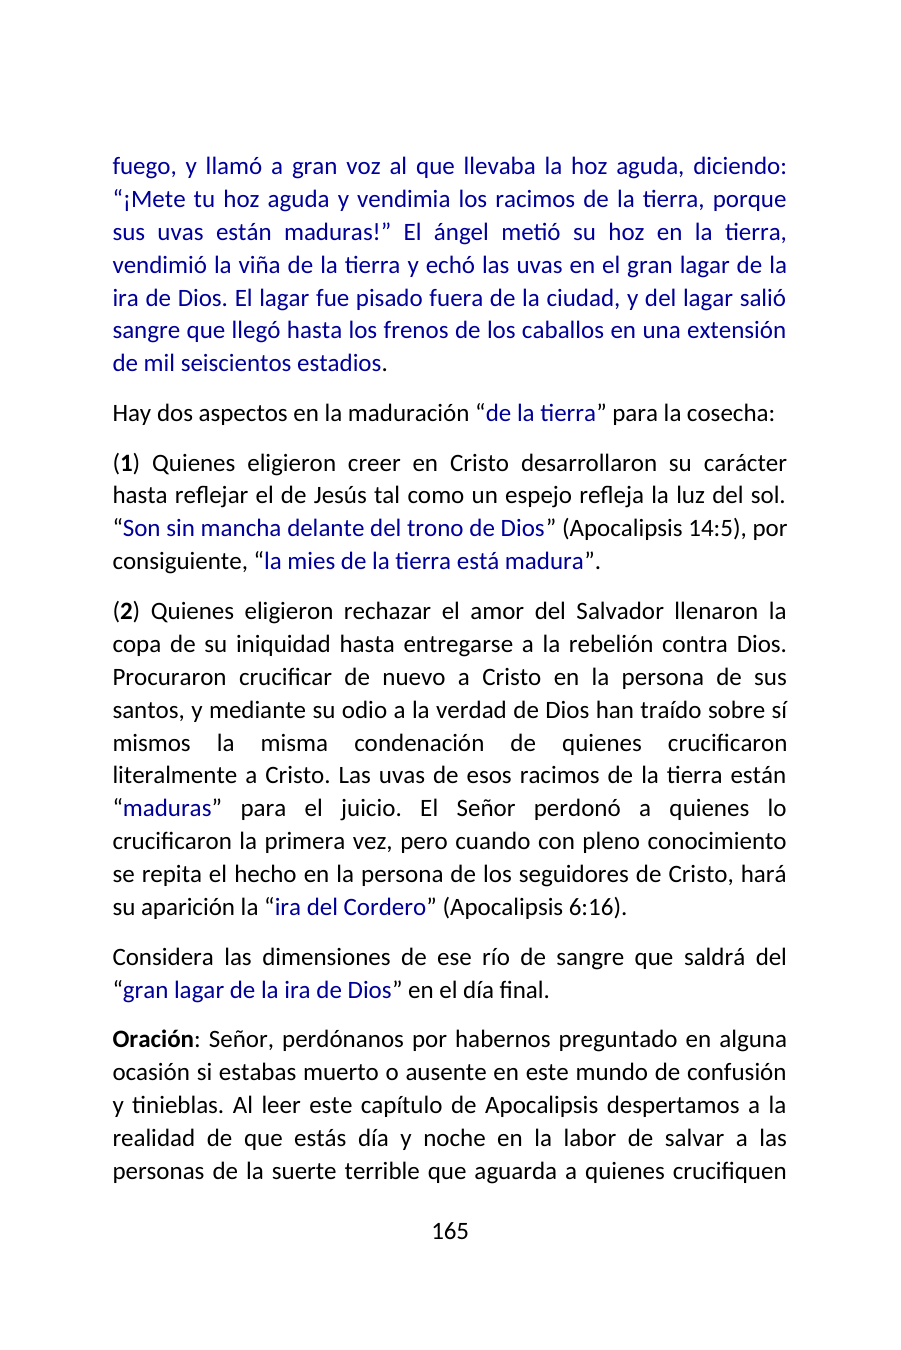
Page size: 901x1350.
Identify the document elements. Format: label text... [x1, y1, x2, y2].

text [112, 1023, 788, 1186]
text (2) Quienes eligieron rechazar el amor del Salvador llenaron la copa de su iniquidad hasta entregarse a la rebelión contra Dios. Procuraron crucificar de nuevo a Cristo en la persona de sus santos, y mediante su odio a la verdad de Dios han traído sobre sí mismos la misma condenación de quienes crucificaron literalmente a Cristo. Las uvas de esos racimos de la tierra están “maduras” para el juicio. El Señor perdonó a quienes lo crucificaron la primera vez, pero cuando con pleno conocimiento se repita el hecho en la persona de los seguidores de Cristo, hará su aparición la “ira del Cordero” (Apocalipsis 6:16). [112, 595, 788, 922]
text Considera las dimensiones de ese río de sangre que saldrá del “gran lagar de la ira de Dios” en el día final. [112, 941, 788, 1004]
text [112, 150, 788, 378]
text (1) Quienes eligieron creer en Cristo desarrollaron su carácter hasta reflejar el de Jesús tal como un espejo refleja la luz del sol. “Son sin mancha delante del trono de Dios” (Apocalipsis 14:5), por consiguiente, “la mies de la tierra está madura”. [112, 447, 788, 576]
text Hay dos aspectos en la maduración “de la tierra” para la cosecha: [112, 397, 788, 428]
